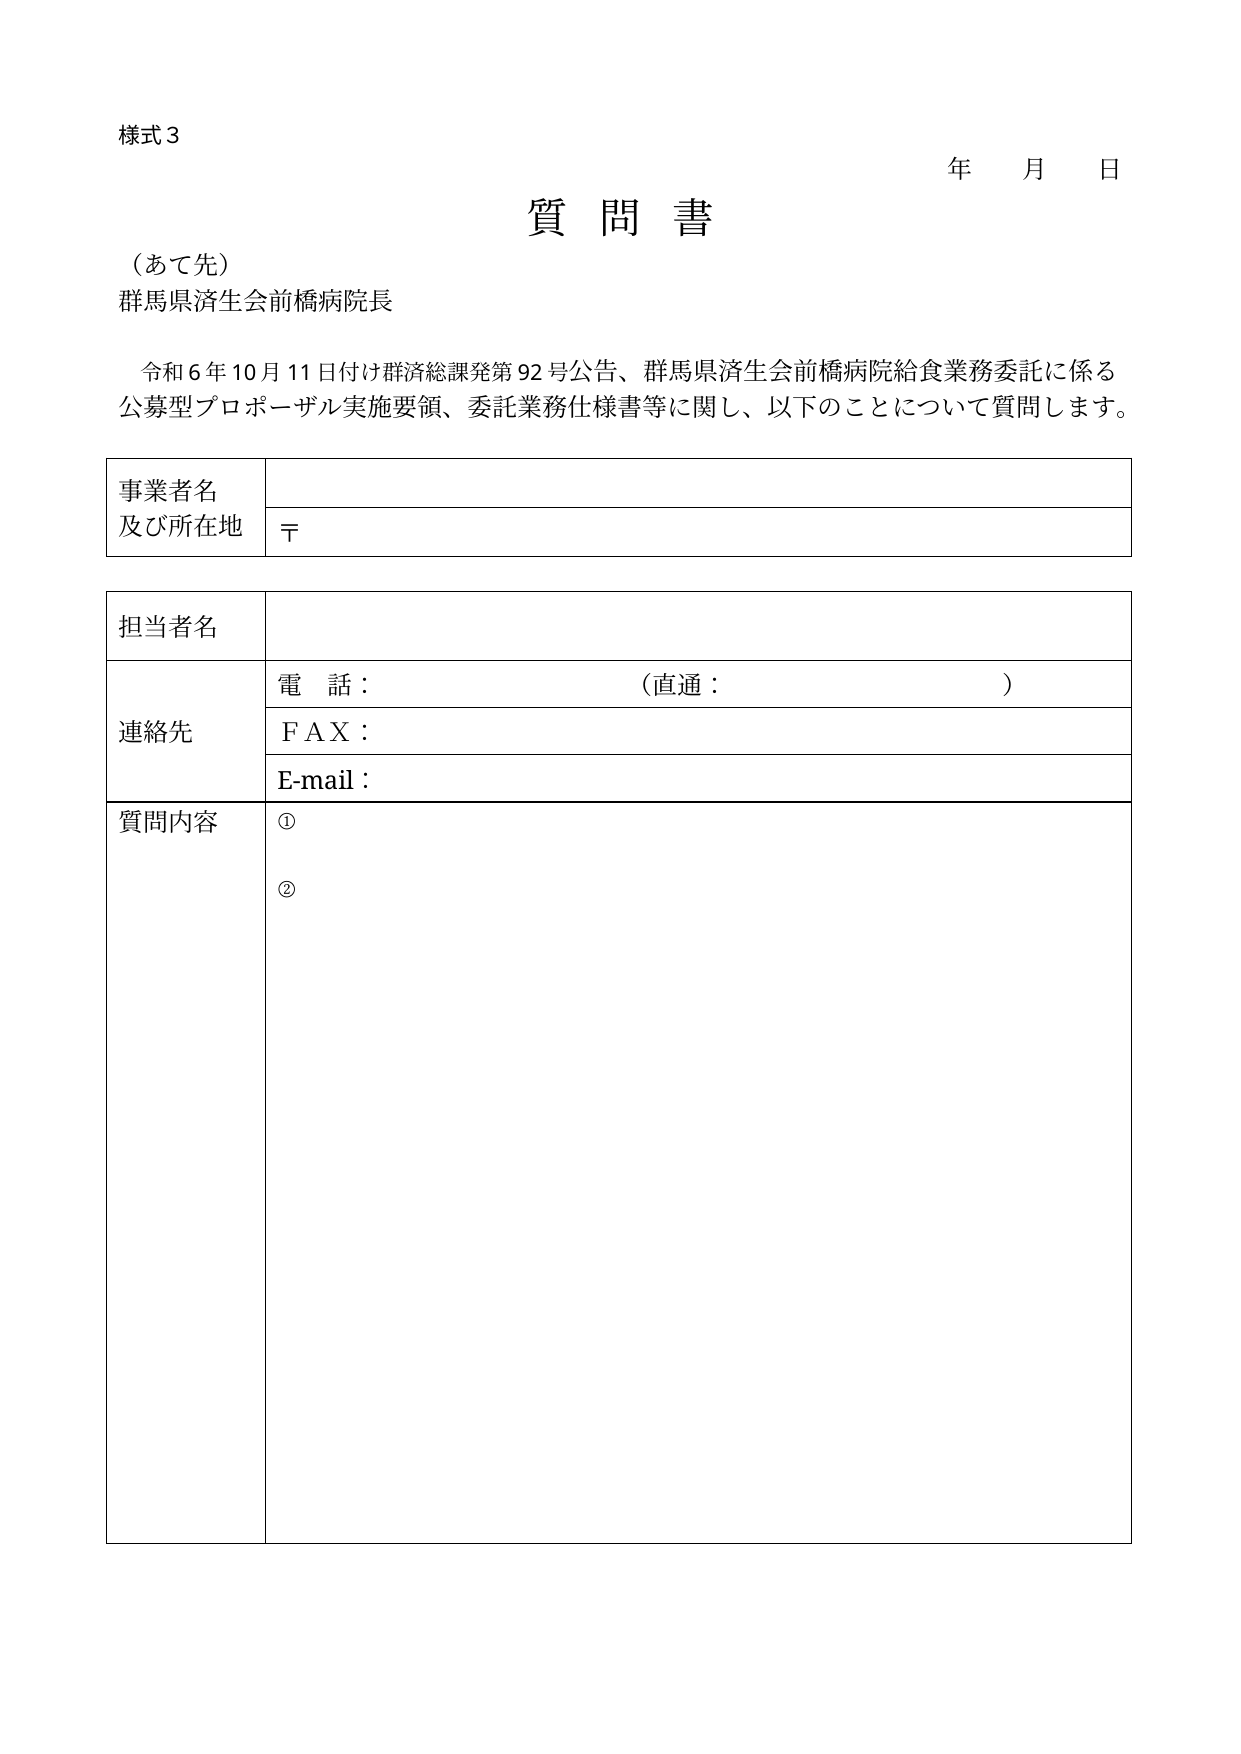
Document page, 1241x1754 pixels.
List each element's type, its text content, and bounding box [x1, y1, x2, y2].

table_header 事業者名 及び所在地 [107, 459, 265, 556]
text 様式３ [118, 118, 1122, 150]
table_header 担当者名 [107, 592, 265, 659]
table_cell ＦＡＸ： [266, 708, 1131, 754]
text 令和6年10月11日付け群済総課発第92号公告、群馬県済生会前橋病院給食業務委託に係る公募型プロポーザル実施要領、委託業務仕様書等に関し、以下のことについて質問します。 [118, 352, 1122, 423]
table_cell 質問内容 [107, 803, 265, 1542]
text 質問書 [118, 186, 1122, 246]
text 年 月 日 [118, 150, 1122, 186]
table_cell E-mail： [266, 755, 1131, 801]
table_header [266, 459, 1131, 507]
table_cell ① ② [266, 803, 1131, 1542]
table_cell 〒 [266, 508, 1131, 556]
table_cell 電 話： （直通： ） [266, 661, 1131, 707]
table_cell 連絡先 [107, 661, 265, 801]
table_header [266, 592, 1131, 659]
text （あて先） [118, 246, 1122, 282]
text 群馬県済生会前橋病院長 [118, 282, 1122, 317]
